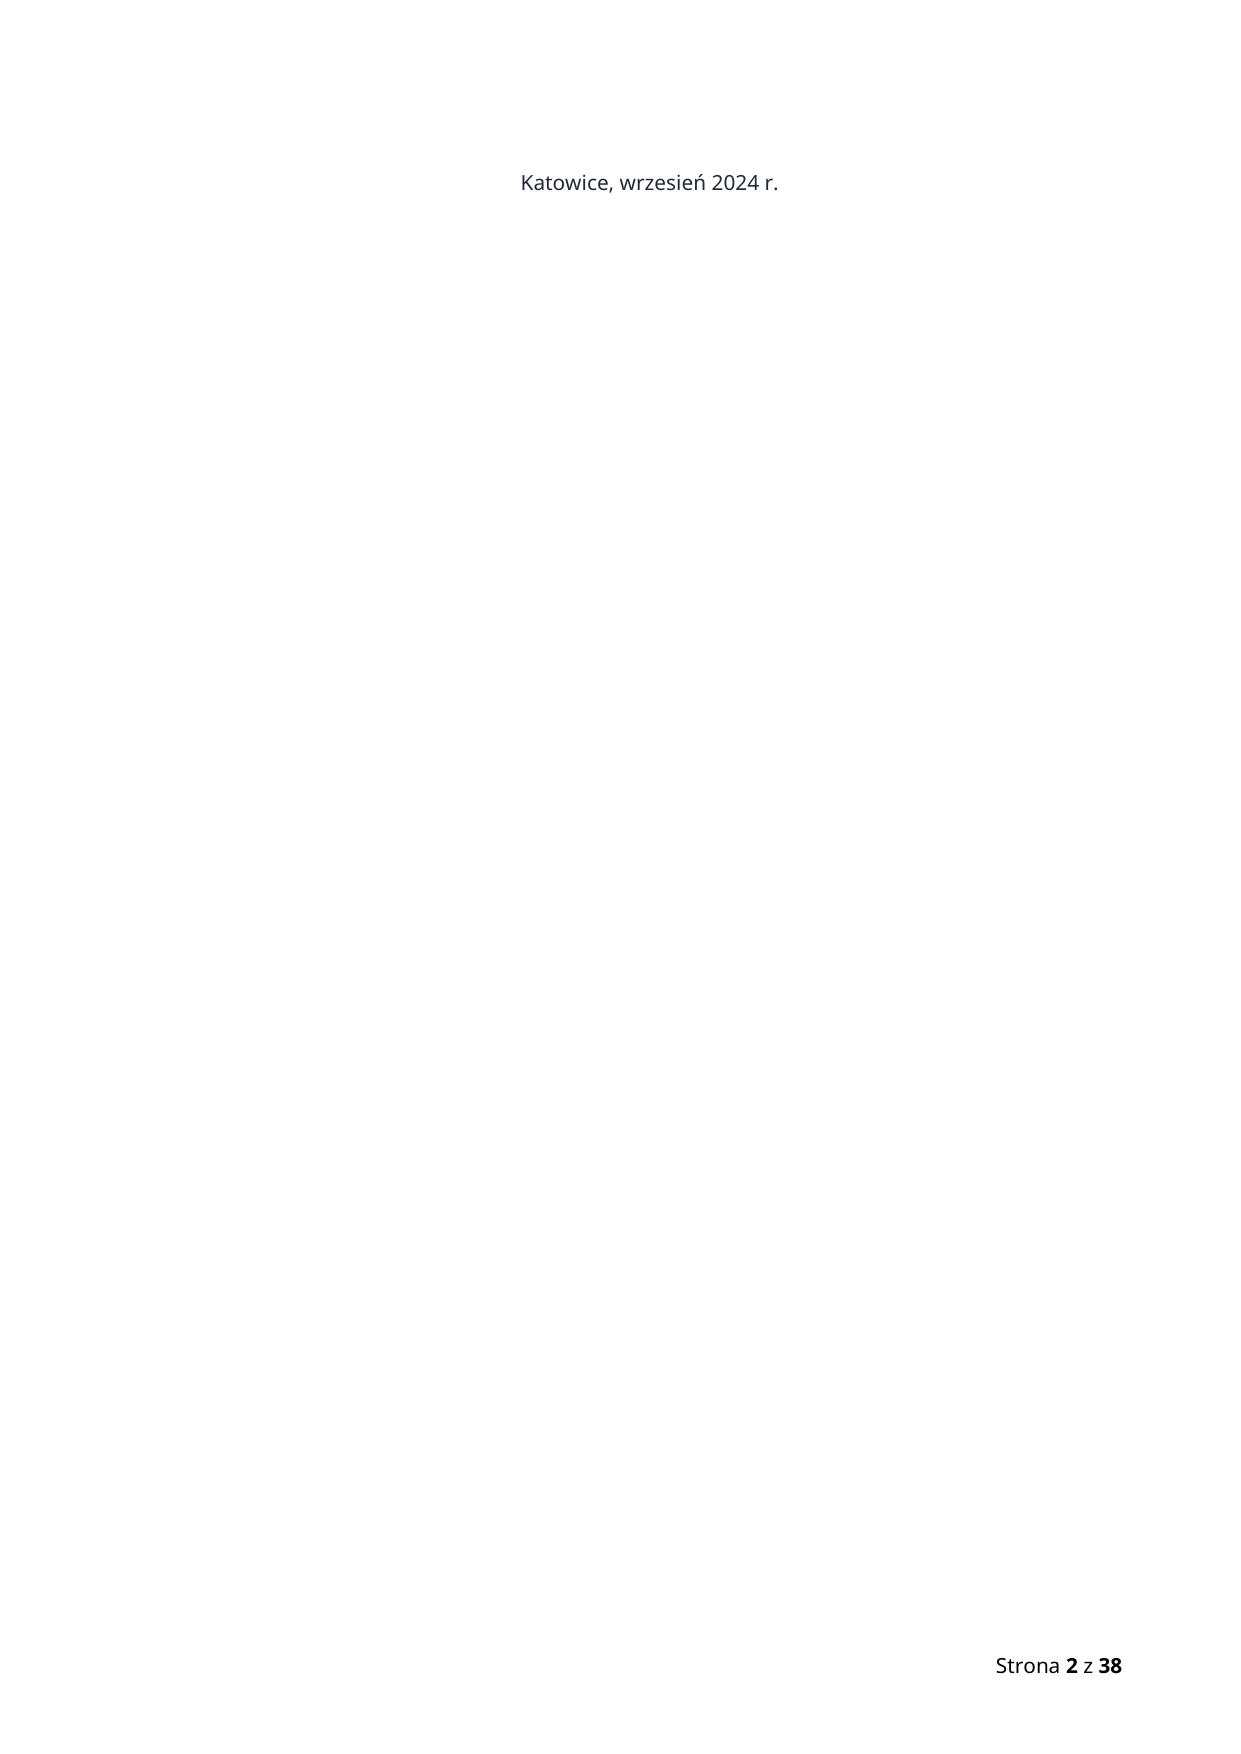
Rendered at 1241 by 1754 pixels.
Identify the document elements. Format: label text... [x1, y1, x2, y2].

text Katowice, wrzesień 2024 r. [177, 168, 1122, 197]
